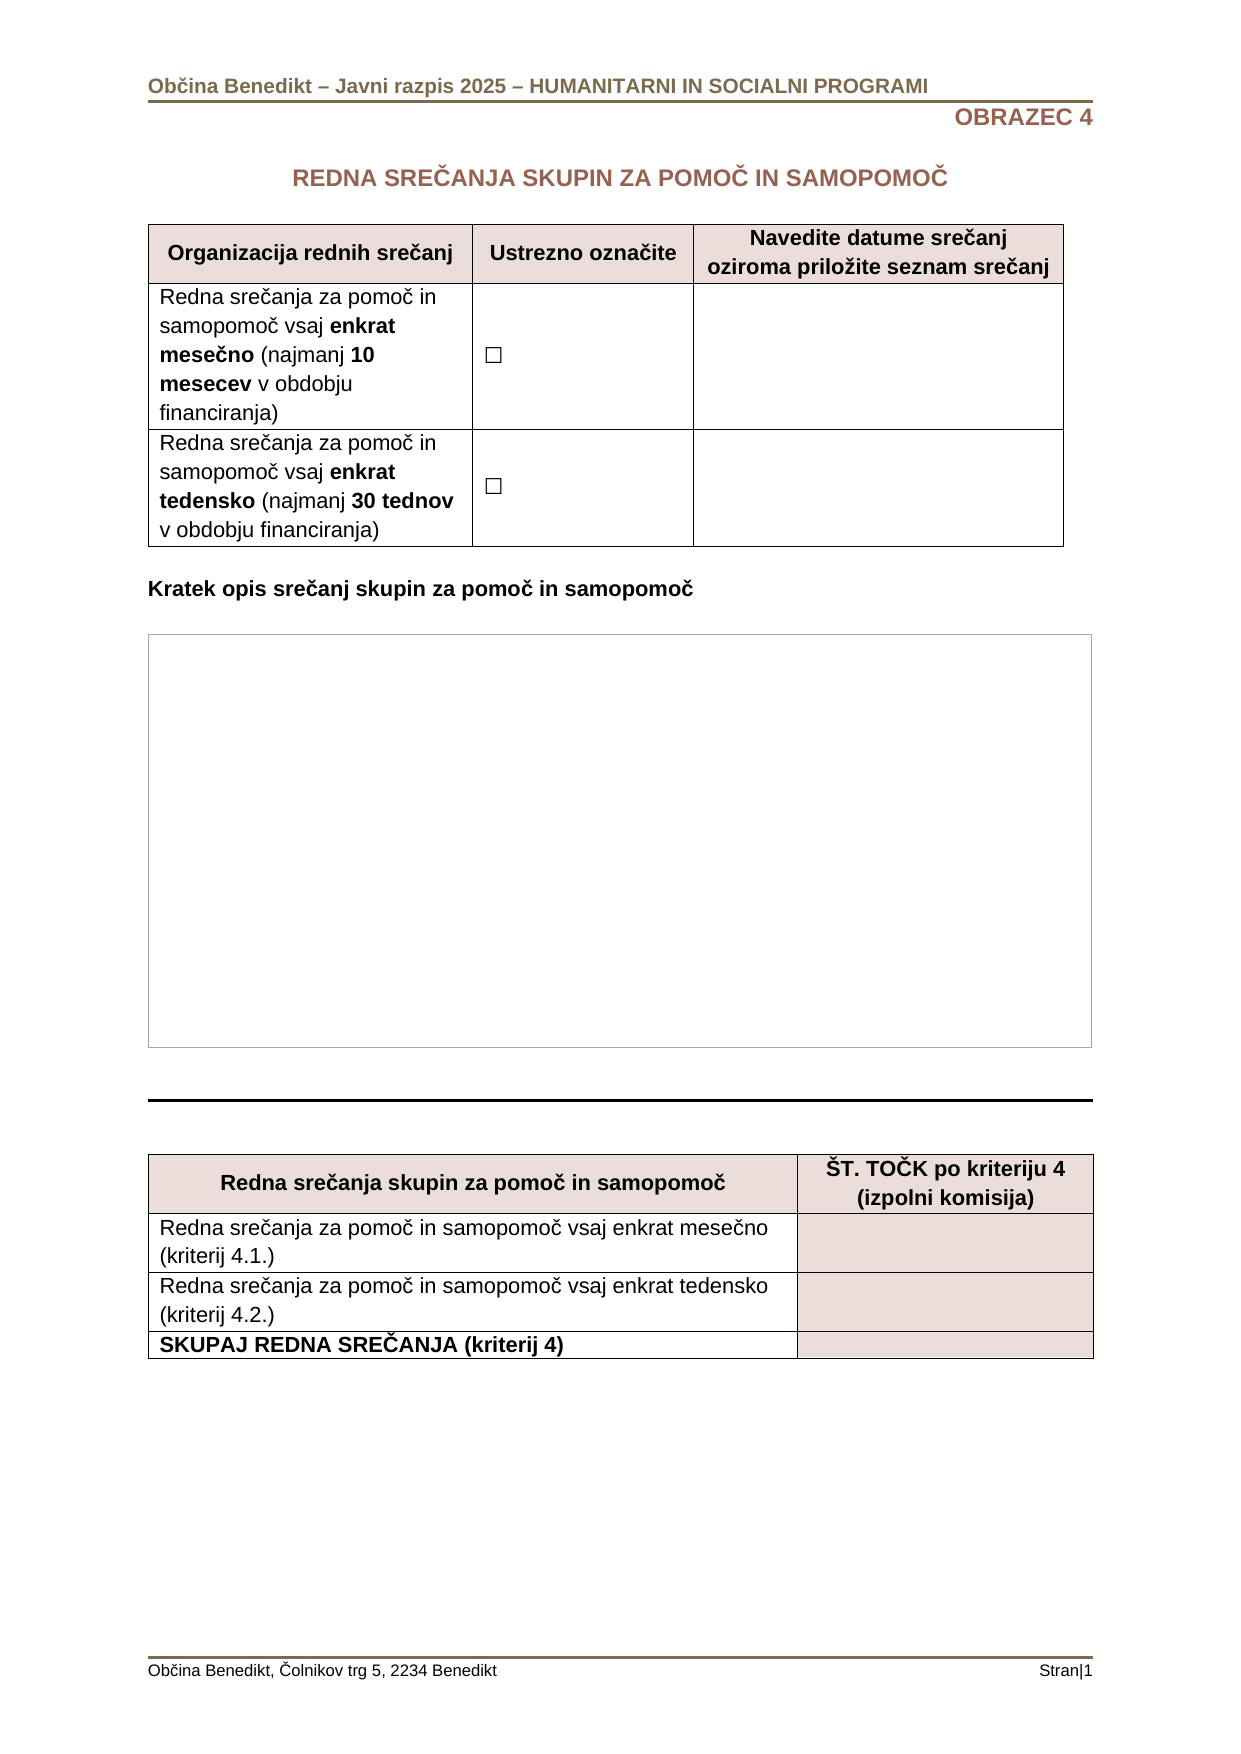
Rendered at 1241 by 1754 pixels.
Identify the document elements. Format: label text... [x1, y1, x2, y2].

table_header Organizacija rednih srečanj [149, 225, 472, 283]
table_header ŠT. TOČK po kriteriju 4 (izpolni komisija) [798, 1155, 1093, 1213]
table_header Navedite datume srečanj oziroma priložite seznam srečanj [694, 225, 1063, 283]
table_cell Redna srečanja za pomoč in samopomoč vsaj enkrat mesečno (kriterij 4.1.) [149, 1214, 797, 1272]
text Kratek opis srečanj skupin za pomoč in samopomoč [148, 576, 1093, 601]
table_cell Redna srečanja za pomoč in samopomoč vsaj enkrat mesečno (najmanj 10 mesecev v obdobju financiranja) [149, 284, 472, 429]
table_header Redna srečanja skupin za pomoč in samopomoč [149, 1155, 797, 1213]
table_cell [798, 1214, 1093, 1272]
table_cell [798, 1273, 1093, 1331]
text REDNA SREČANJA SKUPIN ZA POMOČ IN SAMOPOMOČ [148, 164, 1093, 191]
text OBRAZEC 4 [148, 103, 1093, 131]
table_cell Redna srečanja za pomoč in samopomoč vsaj enkrat tedensko (kriterij 4.2.) [149, 1273, 797, 1331]
table_cell [798, 1332, 1093, 1357]
table_header Ustrezno označite [473, 225, 693, 283]
table_cell Redna srečanja za pomoč in samopomoč vsaj enkrat tedensko (najmanj 30 tednov v obdobju financiranja) [149, 430, 472, 546]
table_cell SKUPAJ REDNA SREČANJA (kriterij 4) [149, 1332, 797, 1357]
